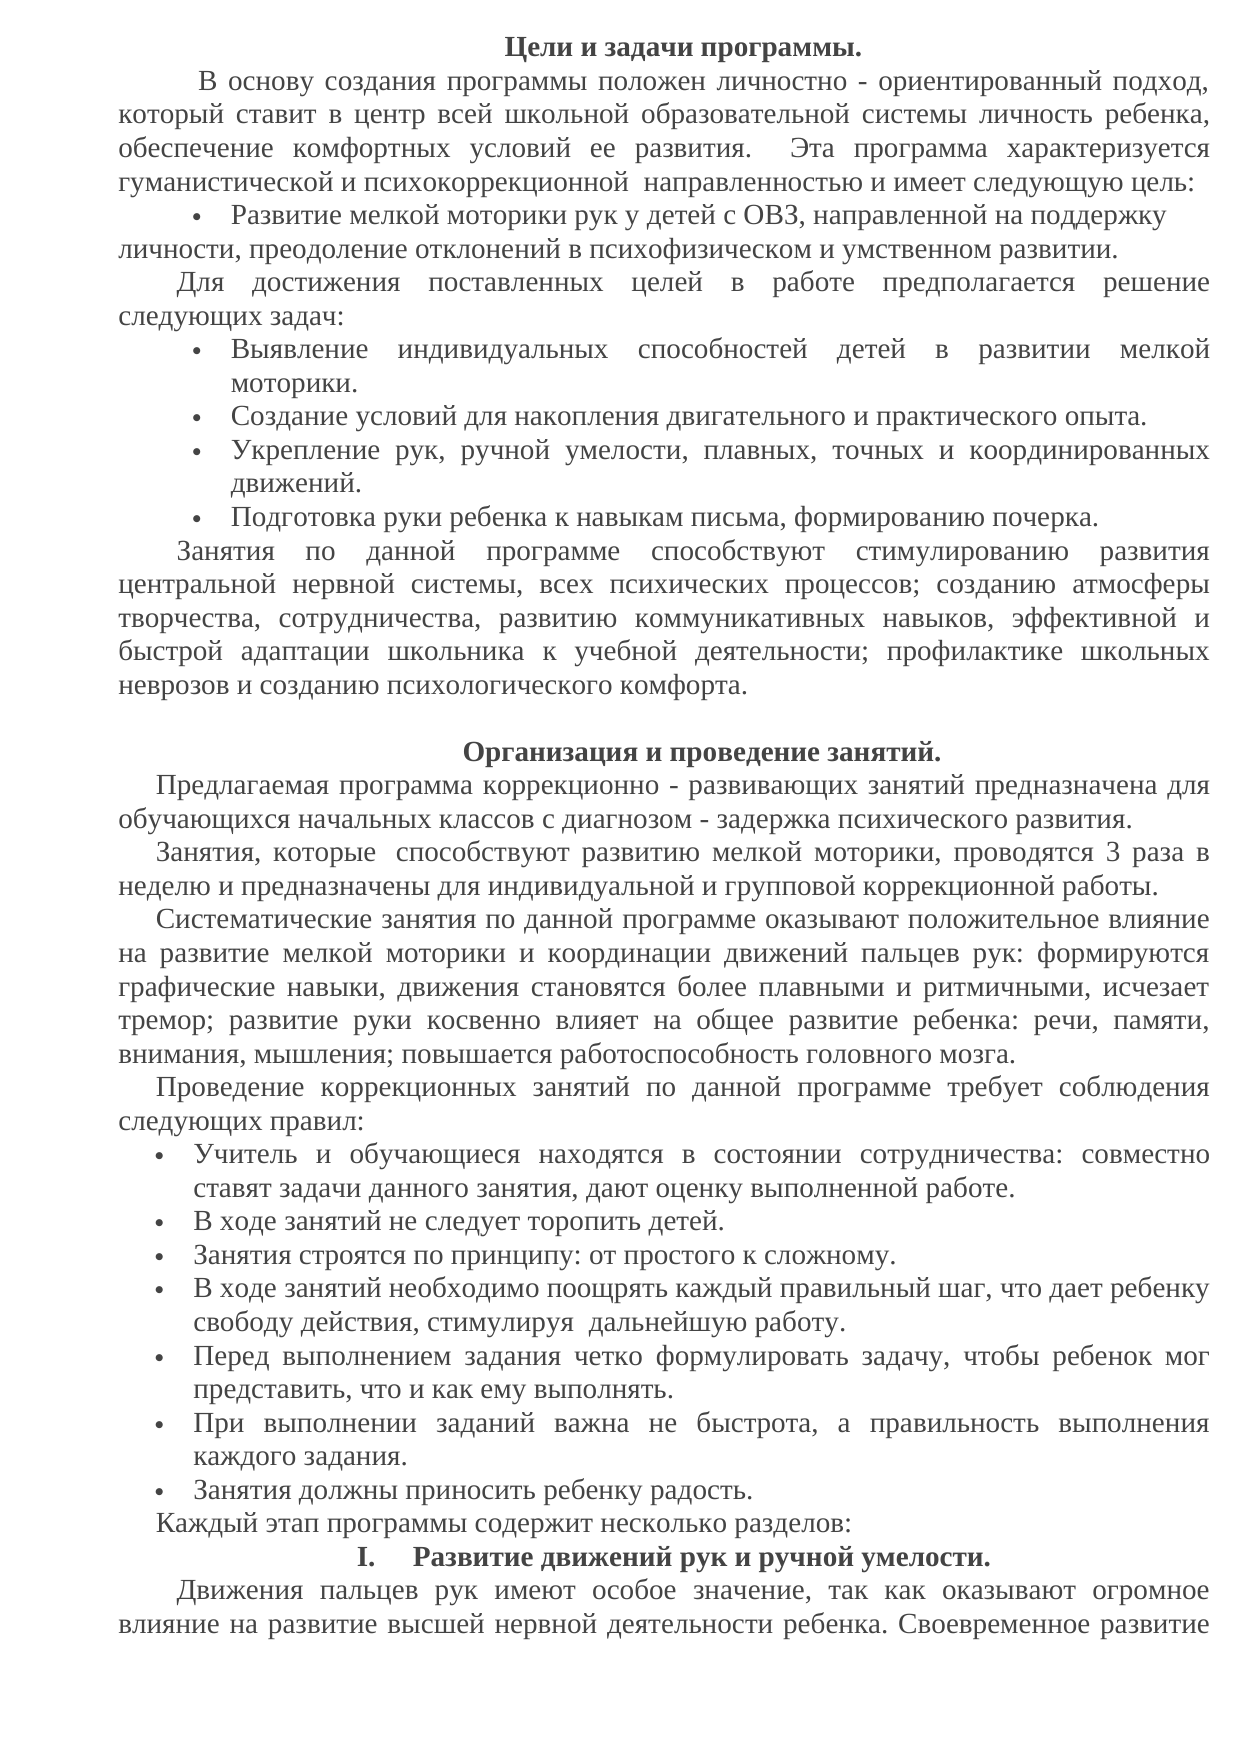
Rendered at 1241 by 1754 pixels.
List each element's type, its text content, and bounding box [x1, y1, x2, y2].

text В основу создания программы положен личностно - ориентированный подход, который ставит в центр всей школьной образовательной системы личность ребенка, обеспечение комфортных условий ее развития. Эта программа характеризуется гуманистической и психокоррекционной направленностью и имеет следующую цель: [118, 63, 1211, 197]
text Для достижения поставленных целей в работе предполагается решение следующих задач: [118, 264, 1211, 331]
list При выполнении заданий важна не быстрота, а правильность выполнения каждого задания. [156, 1405, 1211, 1472]
text личности, преодоление отклонений в психофизическом и умственном развитии. [118, 231, 1211, 264]
text Занятия, которые способствуют развитию мелкой моторики, проводятся 3 раза в неделю и предназначены для индивидуальной и групповой коррекционной работы. [118, 834, 1211, 902]
list Выявление индивидуальных способностей детей в развитии мелкой моторики. [193, 331, 1211, 398]
text Проведение коррекционных занятий по данной программе требует соблюдения следующих правил: [118, 1069, 1211, 1136]
list Подготовка руки ребенка к навыкам письма, формированию почерка. [193, 499, 1211, 533]
list В ходе занятий не следует торопить детей. [156, 1203, 1211, 1237]
list Укрепление рук, ручной умелости, плавных, точных и координированных движений. [193, 432, 1211, 499]
list Развитие движений рук и ручной умелости. [156, 1539, 1211, 1572]
text Цели и задачи программы. [118, 29, 1211, 63]
list Развитие мелкой моторики рук у детей с ОВЗ, направленной на поддержку [193, 197, 1211, 231]
list Занятия строятся по принципу: от простого к сложному. [156, 1237, 1211, 1271]
list В ходе занятий необходимо поощрять каждый правильный шаг, что дает ребенку свободу действия, стимулируя дальнейшую работу. [156, 1271, 1211, 1338]
text Организация и проведение занятий. [193, 734, 1211, 767]
text Систематические занятия по данной программе оказывают положительное влияние на развитие мелкой моторики и координации движений пальцев рук: формируются графические навыки, движения становятся более плавными и ритмичными, исчезает тремор; развитие руки косвенно влияет на общее развитие ребенка: речи, памяти, внимания, мышления; повышается работоспособность головного мозга. [118, 902, 1211, 1069]
text Предлагаемая программа коррекционно - развивающих занятий предназначена для обучающихся начальных классов с диагнозом - задержка психического развития. [118, 767, 1211, 834]
list Перед выполнением задания четко формулировать задачу, чтобы ребенок мог представить, что и как ему выполнять. [156, 1338, 1211, 1405]
list Создание условий для накопления двигательного и практического опыта. [193, 398, 1211, 432]
list Занятия должны приносить ребенку радость. [156, 1472, 1211, 1505]
text Каждый этап программы содержит несколько разделов: [118, 1505, 1211, 1539]
list Учитель и обучающиеся находятся в состоянии сотрудничества: совместно ставят задачи данного занятия, дают оценку выполненной работе. [156, 1136, 1211, 1203]
text Занятия по данной программе способствуют стимулированию развития центральной нервной системы, всех психических процессов; созданию атмосферы творчества, сотрудничества, развитию коммуникативных навыков, эффективной и быстрой адаптации школьника к учебной деятельности; профилактике школьных неврозов и созданию психологического комфорта. [118, 533, 1211, 700]
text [118, 1572, 1211, 1639]
